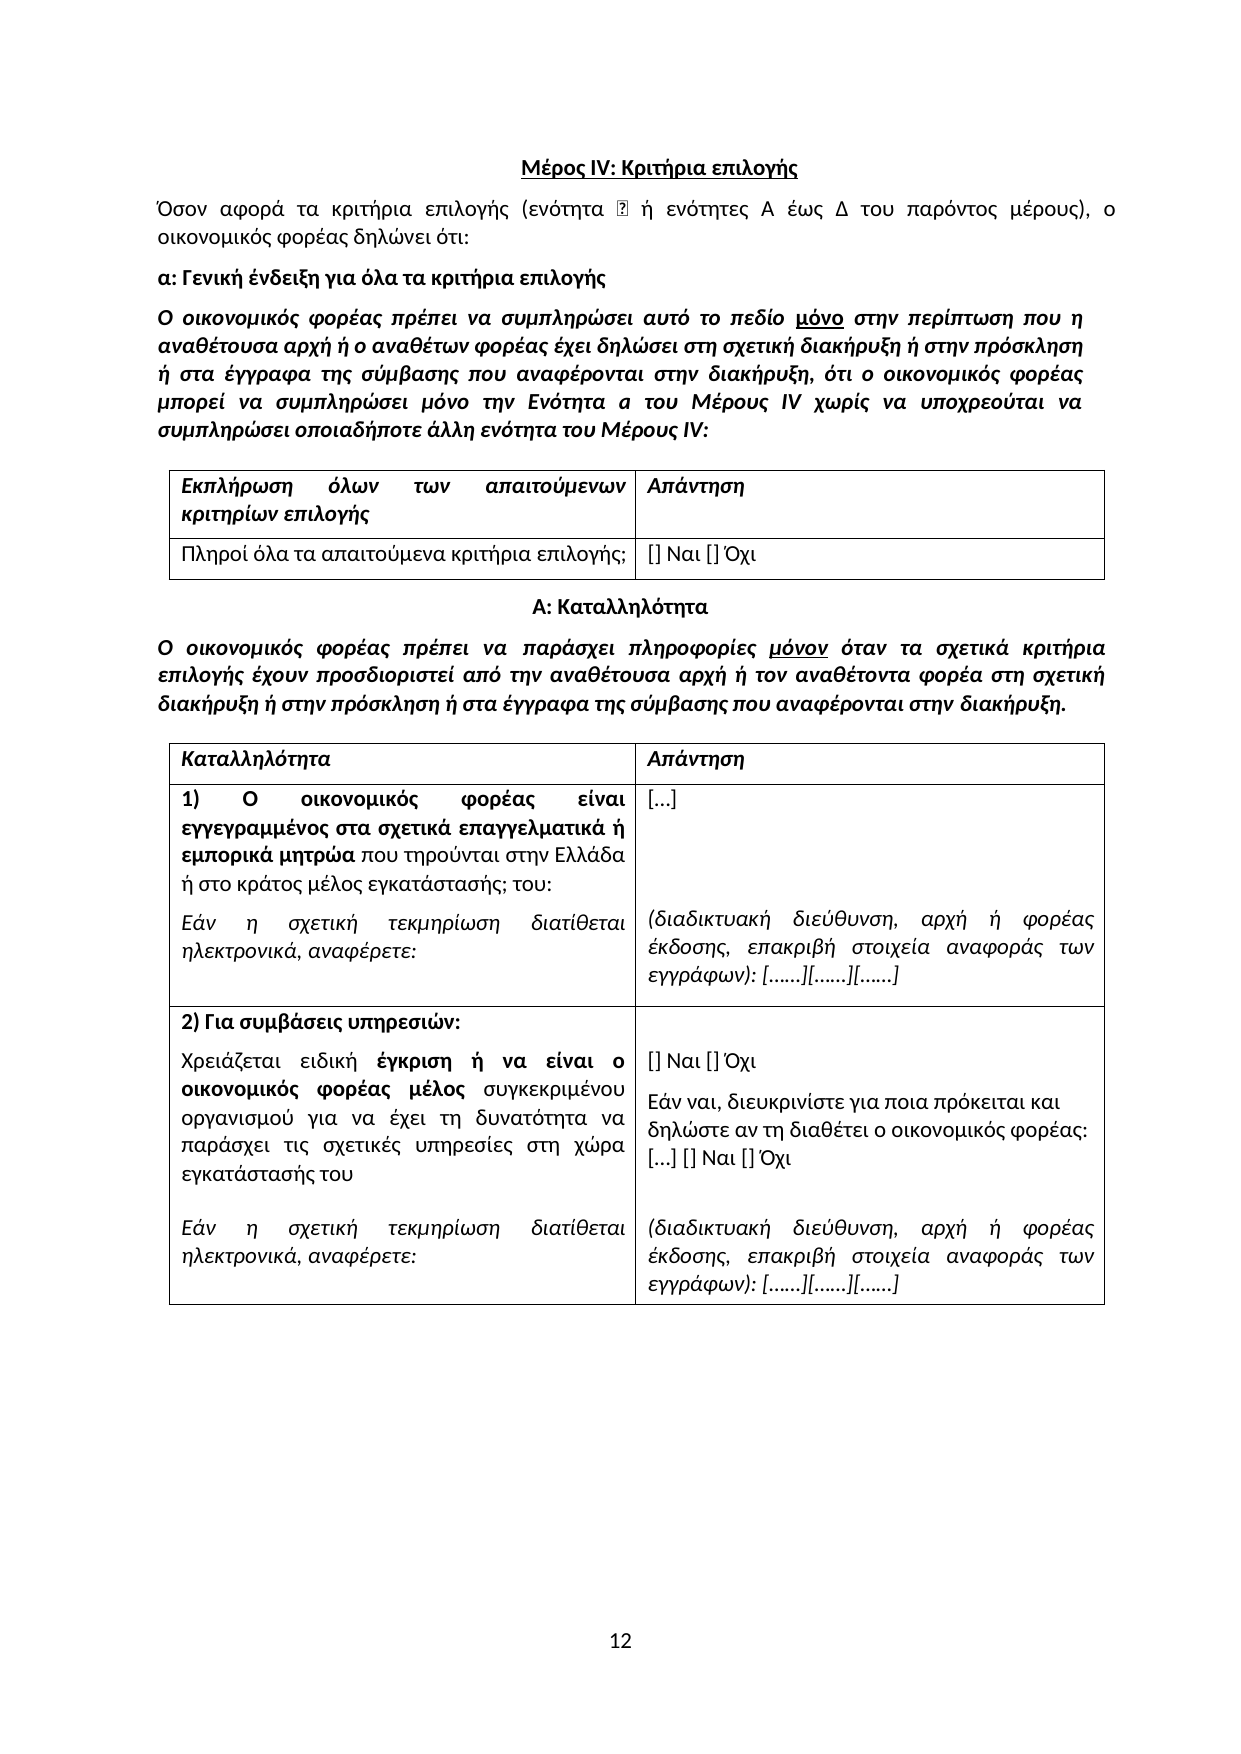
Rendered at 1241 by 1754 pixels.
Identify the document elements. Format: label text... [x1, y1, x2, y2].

text Όσον αφορά τα κριτήρια επιλογής (ενότητα  ή ενότητες Α έως Δ του παρόντος μέρους), ο οικονομικός φορέας δηλώνει ότι: [157, 194, 1118, 250]
text Ο οικονομικός φορέας πρέπει να συμπληρώσει αυτό το πεδίο μόνο στην περίπτωση που η αναθέτουσα αρχή ή ο αναθέτων φορέας έχει δηλώσει στη σχετική διακήρυξη ή στην πρόσκληση ή στα έγγραφα της σύμβασης που αναφέρονται στην διακήρυξη, ότι ο οικονομικός φορέας μπορεί να συμπληρώσει μόνο την Ενότητα a του Μέρους ΙV χωρίς να υποχρεούται να συμπληρώσει οποιαδήποτε άλλη ενότητα του Μέρους ΙV: [157, 303, 1083, 443]
text Ο οικονομικός φορέας πρέπει να παράσχει πληροφορίες μόνον όταν τα σχετικά κριτήρια επιλογής έχουν προσδιοριστεί από την αναθέτουσα αρχή ή τον αναθέτοντα φορέα στη σχετική διακήρυξη ή στην πρόσκληση ή στα έγγραφα της σύμβασης που αναφέρονται στην διακήρυξη. [157, 633, 1106, 717]
table_cell Εάν η σχετική τεκμηρίωση διατίθεται ηλεκτρονικά, αναφέρετε: [170, 1214, 635, 1304]
text Α: Καταλληλότητα [237, 592, 1003, 620]
table_cell (διαδικτυακή διεύθυνση, αρχή ή φορέας έκδοσης, επακριβή στοιχεία αναφοράς των εγγράφων): [……][……][……] [636, 1214, 1104, 1304]
text α: Γενική ένδειξη για όλα τα κριτήρια επιλογής [157, 263, 1128, 291]
table_cell 2) Για συμβάσεις υπηρεσιών: [170, 1007, 635, 1042]
table_cell Χρειάζεται ειδική έγκριση ή να είναι ο οικονομικός φορέας μέλος συγκεκριμένου οργανισμού για να έχει τη δυνατότητα να παράσχει τις σχετικές υπηρεσίες στη χώρα εγκατάστασής του [170, 1043, 635, 1213]
table_header Απάντηση [636, 744, 1104, 783]
table_cell […] [636, 785, 1104, 904]
table_header Απάντηση [636, 471, 1104, 538]
table_header Καταλληλότητα [170, 744, 635, 783]
table_cell [636, 1007, 1104, 1042]
table_header Εκπλήρωση όλων των απαιτούμενων κριτηρίων επιλογής [170, 471, 635, 538]
table_cell [] Ναι [] Όχι Εάν ναι, διευκρινίστε για ποια πρόκειται και δηλώστε αν τη διαθέτει ο οικονομικός φορέας: […] [] Ναι [] Όχι [636, 1043, 1104, 1213]
table_cell 1) Ο οικονομικός φορέας είναι εγγεγραμμένος στα σχετικά επαγγελματικά ή εμπορικά μητρώα που τηρούνται στην Ελλάδα ή στο κράτος μέλος εγκατάστασής; του: [170, 785, 635, 904]
table_cell (διαδικτυακή διεύθυνση, αρχή ή φορέας έκδοσης, επακριβή στοιχεία αναφοράς των εγγράφων): [……][……][……] [636, 904, 1104, 1006]
table_cell [] Ναι [] Όχι [636, 539, 1104, 578]
table_cell Εάν η σχετική τεκμηρίωση διατίθεται ηλεκτρονικά, αναφέρετε: [170, 904, 635, 1006]
text Μέρος IV: Κριτήρια επιλογής [521, 153, 1128, 182]
table_cell Πληροί όλα τα απαιτούμενα κριτήρια επιλογής; [170, 539, 635, 578]
